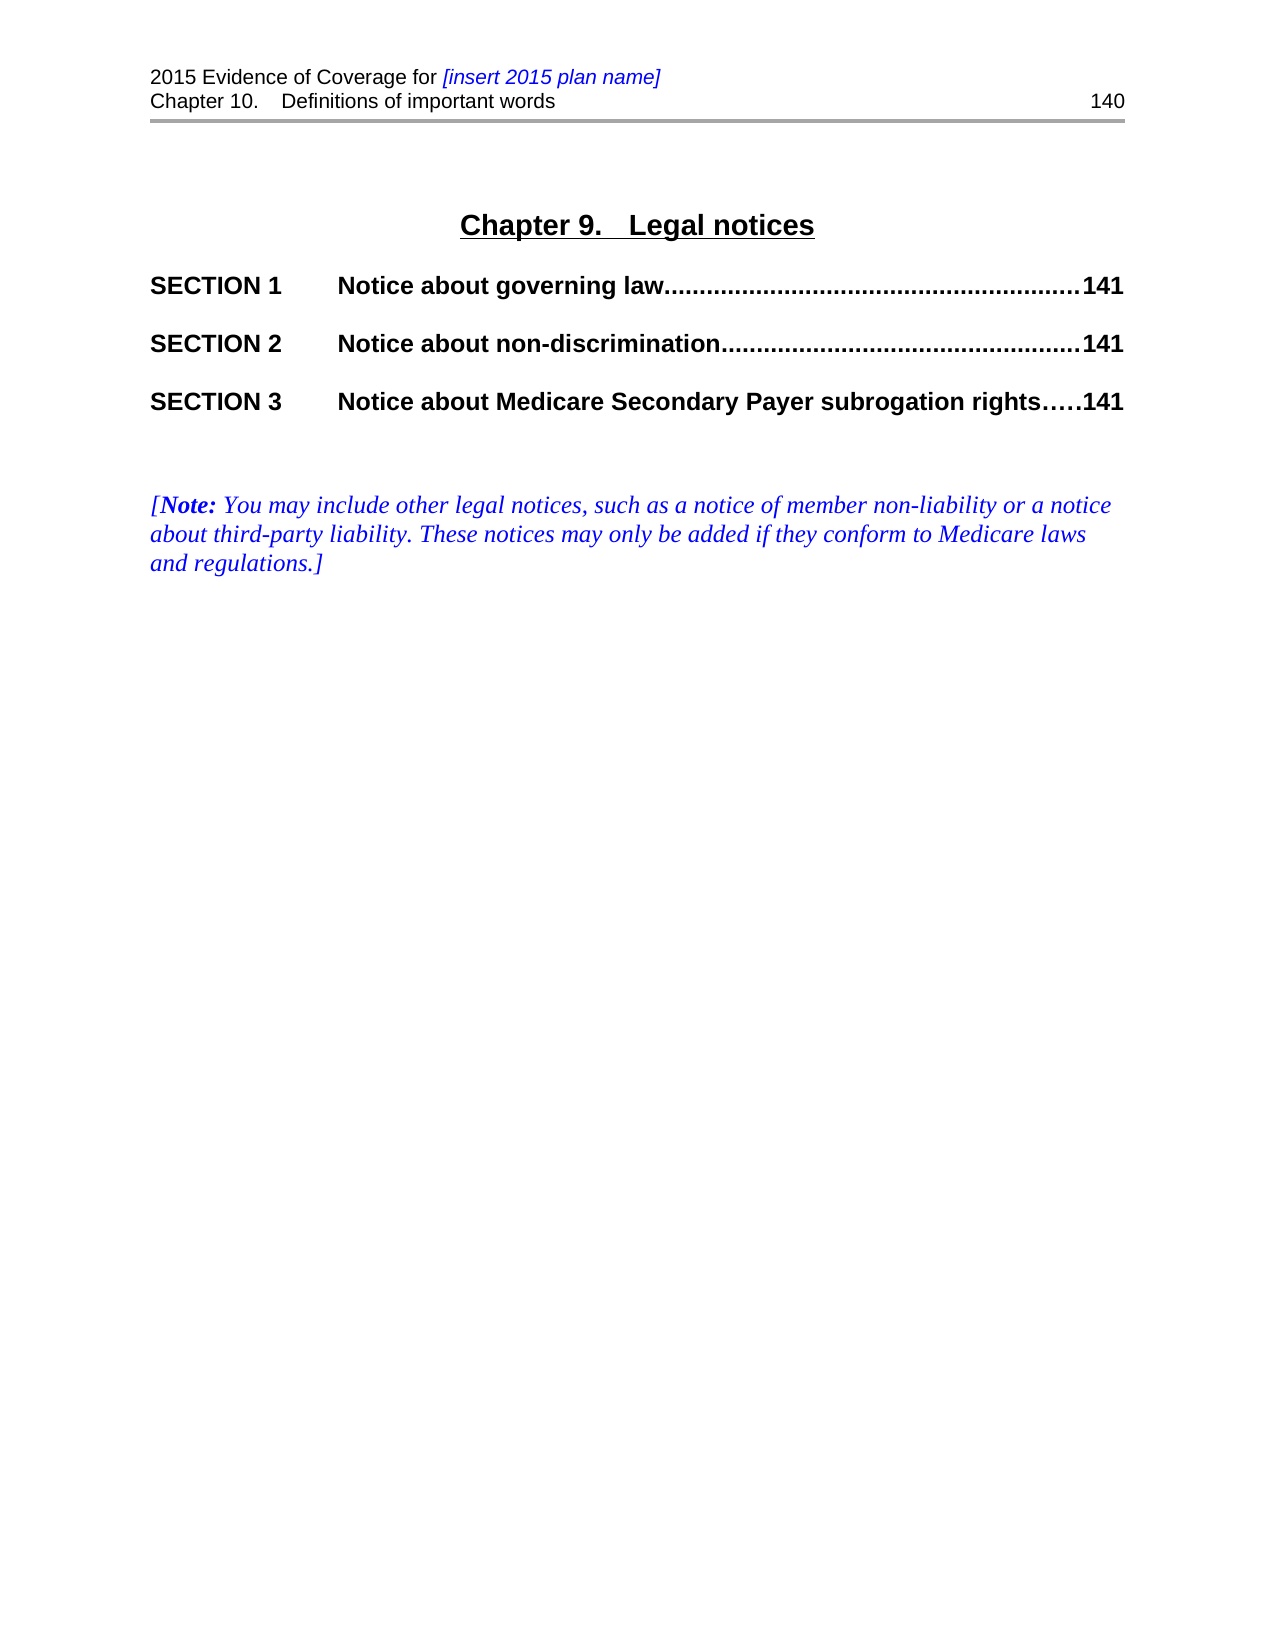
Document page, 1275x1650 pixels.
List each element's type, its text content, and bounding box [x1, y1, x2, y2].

text SECTION 2 Notice about non-discrimination 141 [150, 329, 1050, 358]
text [Note: You may include other legal notices, such as a notice of member non-liability or a notice about third-party liability. These notices may only be added if they conform to Medicare laws and regulations.] [150, 490, 1125, 576]
text SECTION 1 Notice about governing law 141 [150, 271, 1050, 300]
text SECTION 3 Notice about Medicare Secondary Payer subrogation rights 141 [150, 387, 1050, 416]
subtitle Chapter 9. Legal notices [150, 208, 1125, 242]
